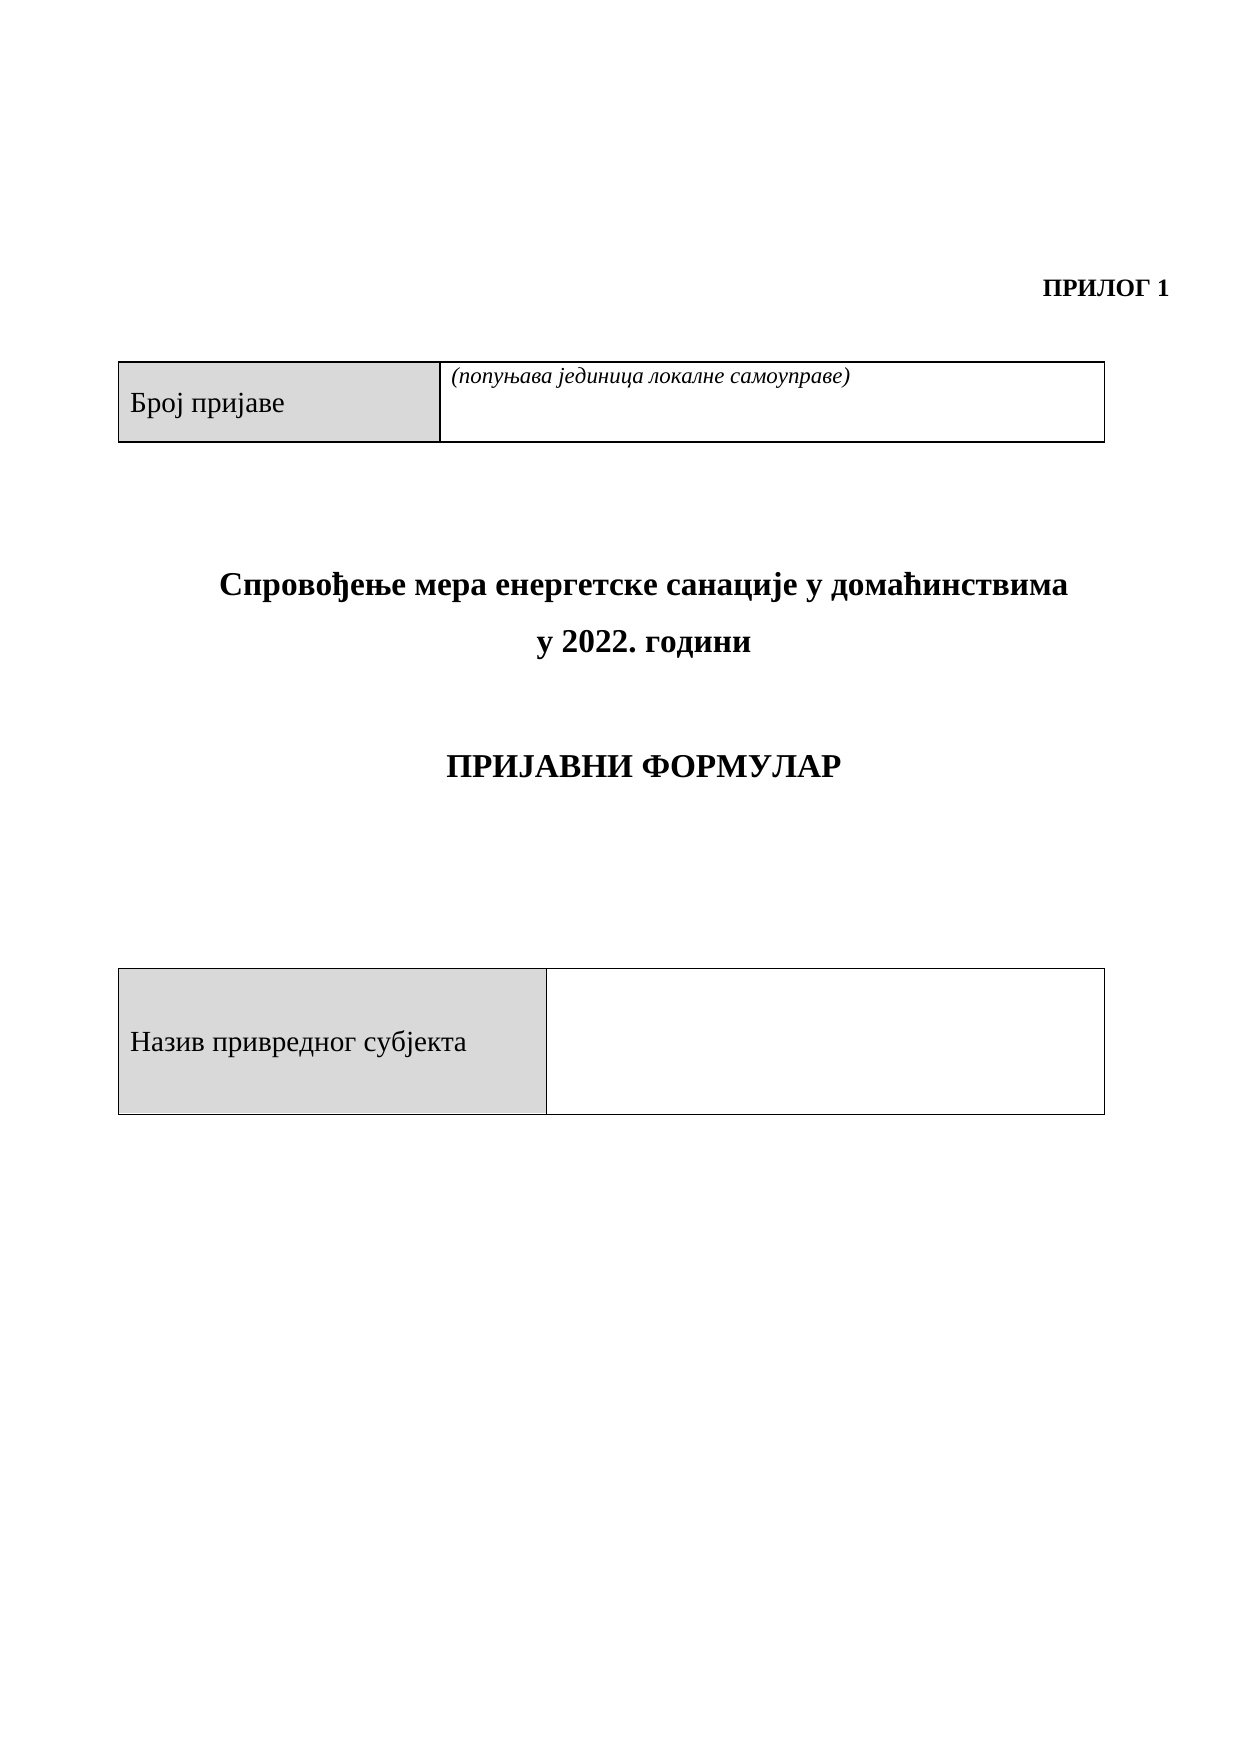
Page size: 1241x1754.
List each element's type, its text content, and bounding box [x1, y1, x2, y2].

text Спровођење мера енергетске санације у домаћинствима [118, 564, 1169, 602]
table_header Назив привредног субјекта [119, 969, 546, 1113]
text у 2022. години [118, 622, 1169, 660]
table_header Број пријаве [119, 363, 439, 441]
table_header (попуњава јединица локалне самоуправе) [441, 363, 1104, 441]
text ПРИЈАВНИ ФОРМУЛАР [118, 746, 1169, 784]
text ПРИЛОГ 1 [118, 273, 1169, 302]
table_header [547, 969, 1104, 1113]
